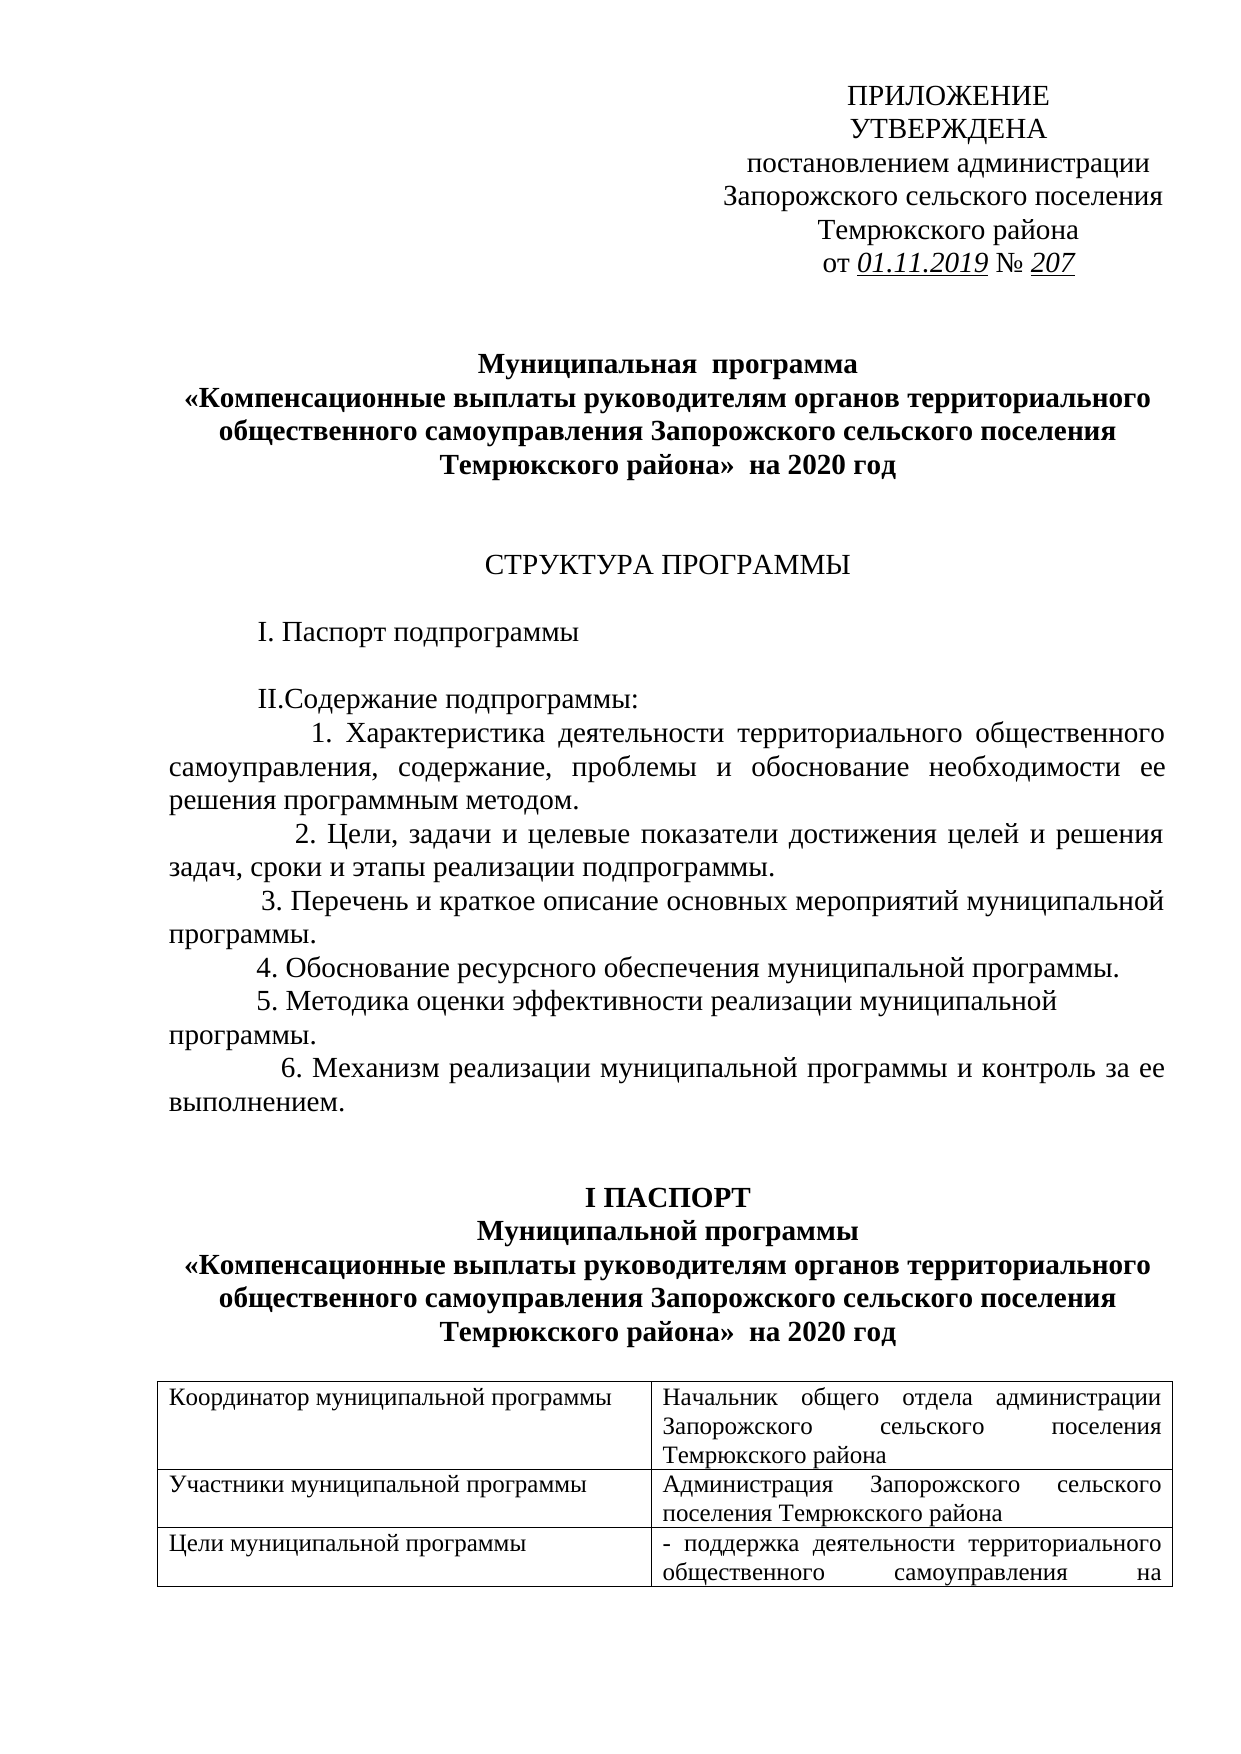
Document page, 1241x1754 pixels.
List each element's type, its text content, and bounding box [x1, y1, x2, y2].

title от 01.11.2019 № 207 [730, 246, 1167, 279]
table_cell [652, 1528, 1172, 1586]
text 6. Механизм реализации муниципальной программы и контроль за ее выполнением. [169, 1051, 1167, 1118]
text I. Паспорт подпрограммы [169, 614, 1167, 648]
text II.Содержание подпрограммы: [169, 682, 1167, 715]
title УТВЕРЖДЕНА [730, 111, 1167, 145]
table_cell Участники муниципальной программы [158, 1470, 651, 1527]
text «Компенсационные выплаты руководителям органов территориального [169, 1247, 1167, 1281]
text СТРУКТУРА ПРОГРАММЫ [169, 547, 1167, 581]
text Муниципальной программы [169, 1213, 1167, 1247]
table_cell Администрация Запорожского сельского поселения Темрюкского района [652, 1470, 1172, 1527]
title Темрюкского района [730, 212, 1167, 246]
title ПРИЛОЖЕНИЕ [730, 78, 1167, 111]
table_header Начальник общего отдела администрации Запорожского сельского поселения Темрюкского района [652, 1382, 1172, 1468]
text «Компенсационные выплаты руководителям органов территориального [169, 380, 1167, 413]
text I ПАСПОРТ [169, 1180, 1167, 1213]
text 5. Методика оценки эффективности реализации муниципальной программы. [169, 983, 1167, 1051]
text 3. Перечень и краткое описание основных мероприятий муниципальной программы. [169, 883, 1167, 950]
title Запорожского сельского поселения [169, 178, 1167, 212]
text общественного самоуправления Запорожского сельского поселения Темрюкского района» на 2020 год [169, 1281, 1167, 1348]
text 2. Цели, задачи и целевые показатели достижения целей и решения задач, сроки и этапы реализации подпрограммы. [169, 816, 1167, 883]
title постановлением администрации [730, 145, 1167, 178]
text 4. Обоснование ресурсного обеспечения муниципальной программы. [169, 950, 1167, 983]
text Муниципальная программа [169, 346, 1167, 380]
text 1. Характеристика деятельности территориального общественного самоуправления, содержание, проблемы и обоснование необходимости ее решения программным методом. [169, 715, 1167, 816]
text общественного самоуправления Запорожского сельского поселения Темрюкского района» на 2020 год [169, 413, 1167, 480]
table_header Координатор муниципальной программы [158, 1382, 651, 1468]
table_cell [158, 1528, 651, 1586]
